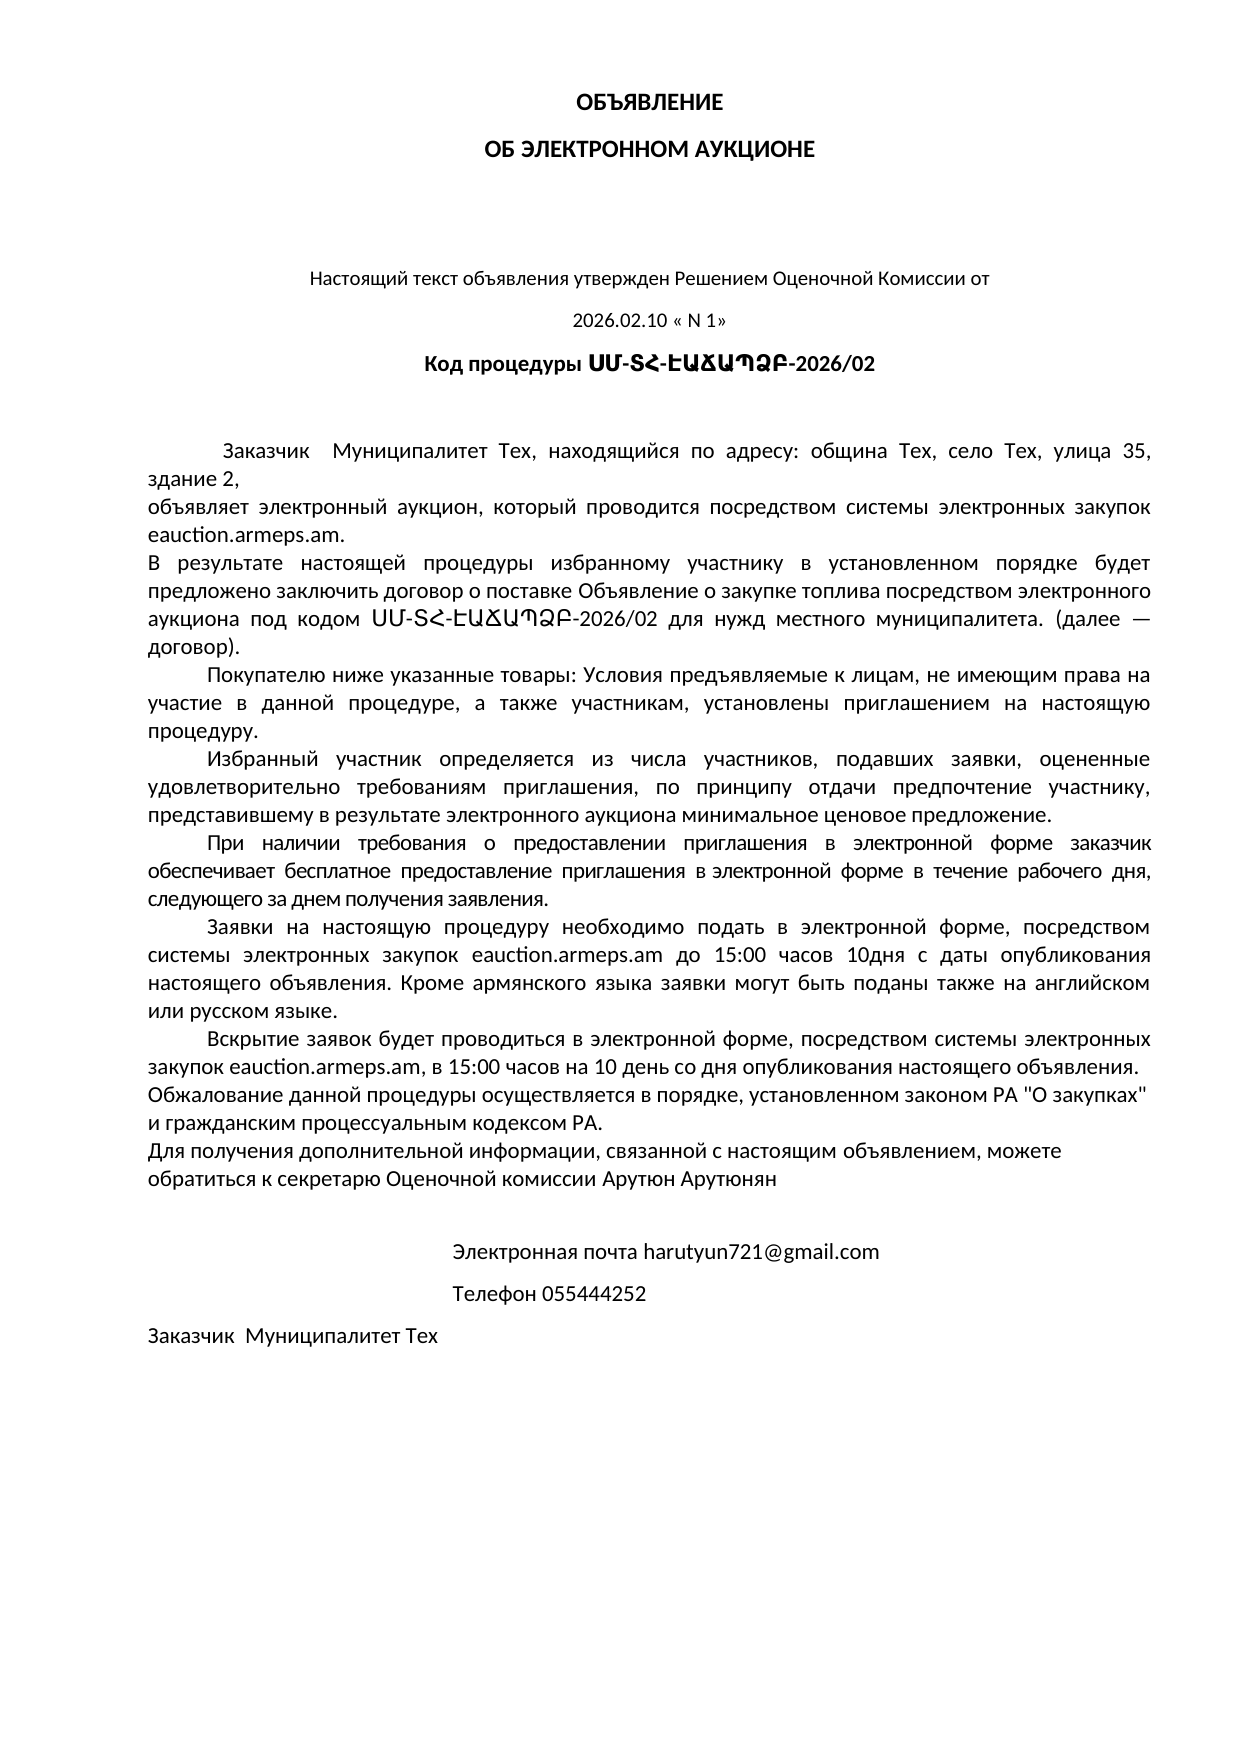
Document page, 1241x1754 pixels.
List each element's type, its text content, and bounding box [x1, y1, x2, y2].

text 2026.02.10 « N 1» [148, 307, 1152, 332]
text Телефон 055444252 [148, 1279, 1152, 1307]
text Обжалование данной процедуры осуществляется в порядке, установленном законом РА "О закупках" и гражданским процессуальным кодексом РА. [148, 1080, 1152, 1136]
text ОБЪЯВЛЕНИЕ [148, 86, 1152, 117]
text Избранный участник определяется из числа участников, подавших заявки, оцененные удовлетворительно требованиям приглашения, по принципу отдачи предпочтение участнику, представившему в результате электронного аукциона минимальное ценовое предложение. [148, 744, 1152, 828]
text Заявки на настоящую процедуру необходимо подать в электронной форме, посредством системы электронных закупок eauction.armeps.am до 15:00 часов 10дня с даты опубликования настоящего объявления. Кроме армянского языка заявки могут быть поданы также на английском или русском языке. [148, 912, 1152, 1024]
text При наличии требования о предоставлении приглашения в электронной форме заказчик обеспечивает бесплатное предоставление приглашения в электронной форме в течение рабочего дня, следующего за днем получения заявления. [148, 828, 1152, 912]
text Покупателю ниже указанные товары: Условия предъявляемые к лицам, не имеющим права на участие в данной процедуре, а также участникам, установлены приглашением на настоящую процедуру. [148, 660, 1152, 744]
text В результате настоящей процедуры избранному участнику в установленном порядке будет предложено заключить договор о поставке Объявление о закупке топлива посредством электронного аукциона под кодом ՍՄ-ՏՀ-ԷԱՃԱՊՁԲ-2026/02 для нужд местного муниципалитета. (далее — договор). [148, 548, 1152, 660]
text Заказчик Муниципалитет Тех [148, 1321, 1152, 1349]
text ОБ ЭЛЕКТРОННОМ АУКЦИОНЕ [148, 134, 1152, 164]
text Настоящий текст объявления утвержден Решением Оценочной Комиссии от [148, 265, 1152, 290]
text Электронная почта harutyun721@gmail.com [148, 1237, 1152, 1265]
text объявляет электронный аукцион, который проводится посредством системы электронных закупок eauction.armeps.am. [148, 492, 1152, 548]
text Для получения дополнительной информации, связанной с настоящим объявлением, можете обратиться к секретарю Оценочной комиссии Арутюн Арутюнян [148, 1136, 1152, 1192]
text Вскрытие заявок будет проводиться в электронной форме, посредством системы электронных закупок eauction.armeps.am, в 15:00 часов на 10 день со дня опубликования настоящего объявления. [148, 1024, 1152, 1080]
text Заказчик Муниципалитет Тех, находящийся по адресу: община Тех, село Тех, улица 35, здание 2, [148, 436, 1152, 492]
text Код процедуры ՍՄ-ՏՀ-ԷԱՃԱՊՁԲ-2026/02 [148, 349, 1152, 377]
